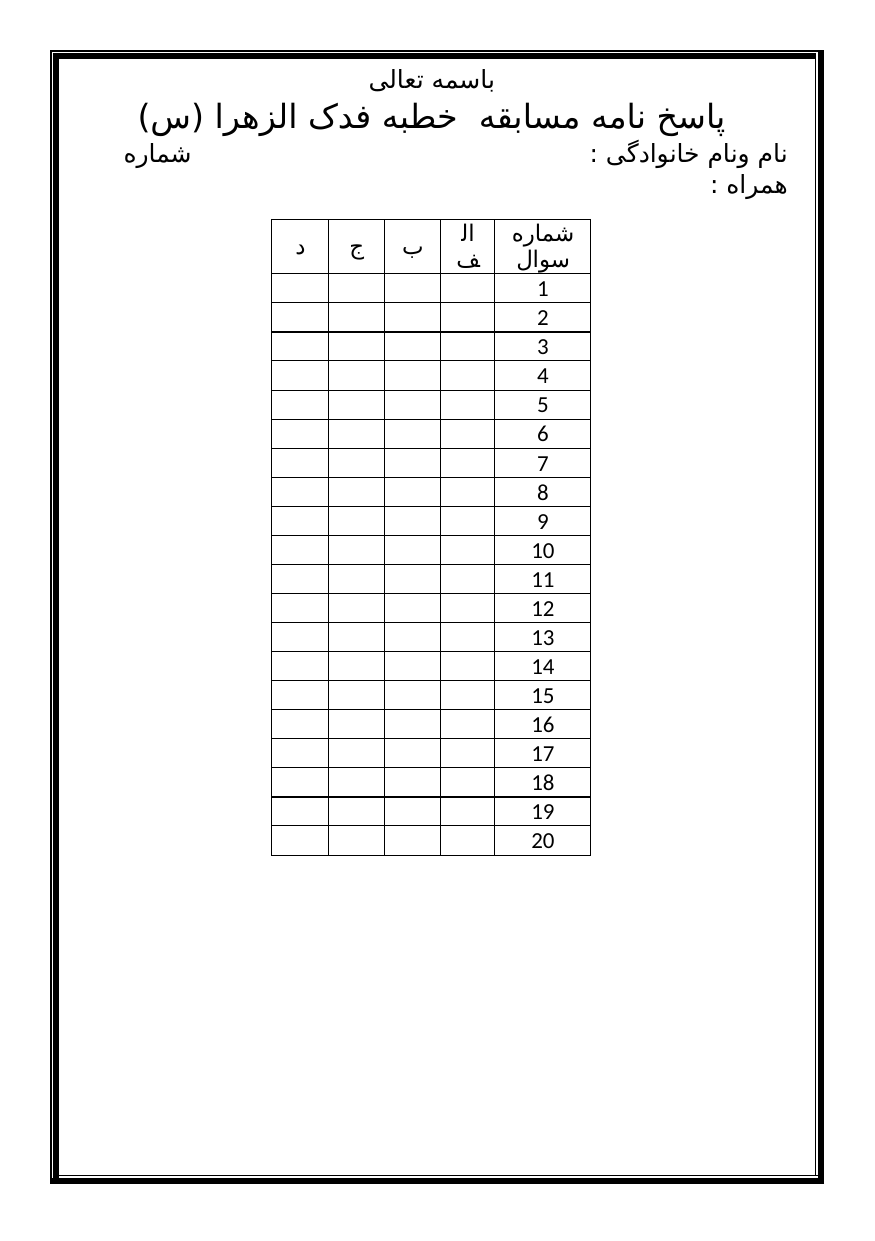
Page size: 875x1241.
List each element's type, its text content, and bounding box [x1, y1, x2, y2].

table_cell [385, 826, 440, 854]
table_cell [272, 594, 328, 622]
table_cell [385, 739, 440, 767]
text نام ونام خانوادگی : شماره همراه : [75, 139, 787, 199]
table_cell [329, 449, 384, 477]
table_cell [329, 333, 384, 360]
table_cell [441, 826, 494, 854]
text پاسخ نامه مسابقه خطبه فدک الزهرا (س) [75, 97, 787, 136]
table_cell [329, 536, 384, 564]
table_cell [385, 274, 440, 302]
table_cell [385, 536, 440, 564]
table_cell [272, 274, 328, 302]
table_cell 8 [495, 478, 590, 506]
table_cell [329, 681, 384, 709]
table_cell [441, 739, 494, 767]
table_cell [441, 536, 494, 564]
table_cell [329, 303, 384, 331]
table_cell [329, 623, 384, 651]
table_cell 10 [495, 536, 590, 564]
table_header شماره سوال [495, 220, 590, 273]
table_cell [441, 768, 494, 796]
table_cell [272, 710, 328, 738]
table_cell [385, 594, 440, 622]
table_cell 17 [495, 739, 590, 767]
table_cell [385, 681, 440, 709]
table_cell [272, 681, 328, 709]
table_cell [272, 623, 328, 651]
table_cell [385, 710, 440, 738]
table_cell [441, 391, 494, 418]
table_cell [441, 652, 494, 680]
table_cell [441, 710, 494, 738]
table_cell [441, 333, 494, 360]
table_cell [329, 826, 384, 854]
table_cell [385, 449, 440, 477]
table_cell [272, 768, 328, 796]
table_cell 15 [495, 681, 590, 709]
table_cell [329, 739, 384, 767]
table_cell [441, 449, 494, 477]
table_cell [385, 361, 440, 389]
table_cell 20 [495, 826, 590, 854]
table_cell [441, 507, 494, 535]
table_cell [329, 478, 384, 506]
table_cell [329, 768, 384, 796]
table_cell [272, 361, 328, 389]
table_cell 11 [495, 565, 590, 593]
table_header الف [441, 220, 494, 273]
table_cell [329, 361, 384, 389]
table_cell [272, 449, 328, 477]
table_cell [272, 478, 328, 506]
table_cell [272, 826, 328, 854]
table_cell [385, 652, 440, 680]
table_cell [329, 565, 384, 593]
table_cell [329, 798, 384, 825]
table_cell [272, 391, 328, 418]
table_cell [329, 710, 384, 738]
table_cell [329, 507, 384, 535]
table_cell [329, 652, 384, 680]
table_cell 9 [495, 507, 590, 535]
text باسمه تعالی [75, 66, 787, 95]
table_header ج [329, 220, 384, 273]
table_cell 14 [495, 652, 590, 680]
table_cell [272, 798, 328, 825]
table_header ب [385, 220, 440, 273]
table_cell 5 [495, 391, 590, 418]
table_cell [272, 739, 328, 767]
table_cell [441, 565, 494, 593]
table_cell [272, 333, 328, 360]
table_cell [441, 623, 494, 651]
table_cell 13 [495, 623, 590, 651]
table_cell [441, 478, 494, 506]
table_cell [441, 274, 494, 302]
table_cell 16 [495, 710, 590, 738]
table_cell [385, 333, 440, 360]
table_cell 6 [495, 420, 590, 448]
table_header د [272, 220, 328, 273]
table_cell [385, 303, 440, 331]
table_cell [272, 303, 328, 331]
table_cell [329, 274, 384, 302]
table_cell [441, 420, 494, 448]
table_cell [272, 507, 328, 535]
table_cell [385, 798, 440, 825]
table_cell [441, 361, 494, 389]
table_cell [385, 478, 440, 506]
table_cell 1 [495, 274, 590, 302]
table_cell [385, 768, 440, 796]
table_cell [272, 536, 328, 564]
table_cell [385, 507, 440, 535]
table_cell 12 [495, 594, 590, 622]
table_cell 4 [495, 361, 590, 389]
table_cell [385, 420, 440, 448]
table_cell 2 [495, 303, 590, 331]
table_cell [272, 652, 328, 680]
table_cell [272, 565, 328, 593]
table_cell [272, 420, 328, 448]
table_cell [385, 391, 440, 418]
table_cell [441, 681, 494, 709]
table_cell [329, 420, 384, 448]
table_cell [441, 303, 494, 331]
table_cell 19 [495, 798, 590, 825]
table_cell 18 [495, 768, 590, 796]
table_cell [385, 565, 440, 593]
table_cell [385, 623, 440, 651]
table_cell 3 [495, 333, 590, 360]
table_cell [441, 798, 494, 825]
table_cell [329, 594, 384, 622]
table_cell 7 [495, 449, 590, 477]
table_cell [441, 594, 494, 622]
table_cell [329, 391, 384, 418]
